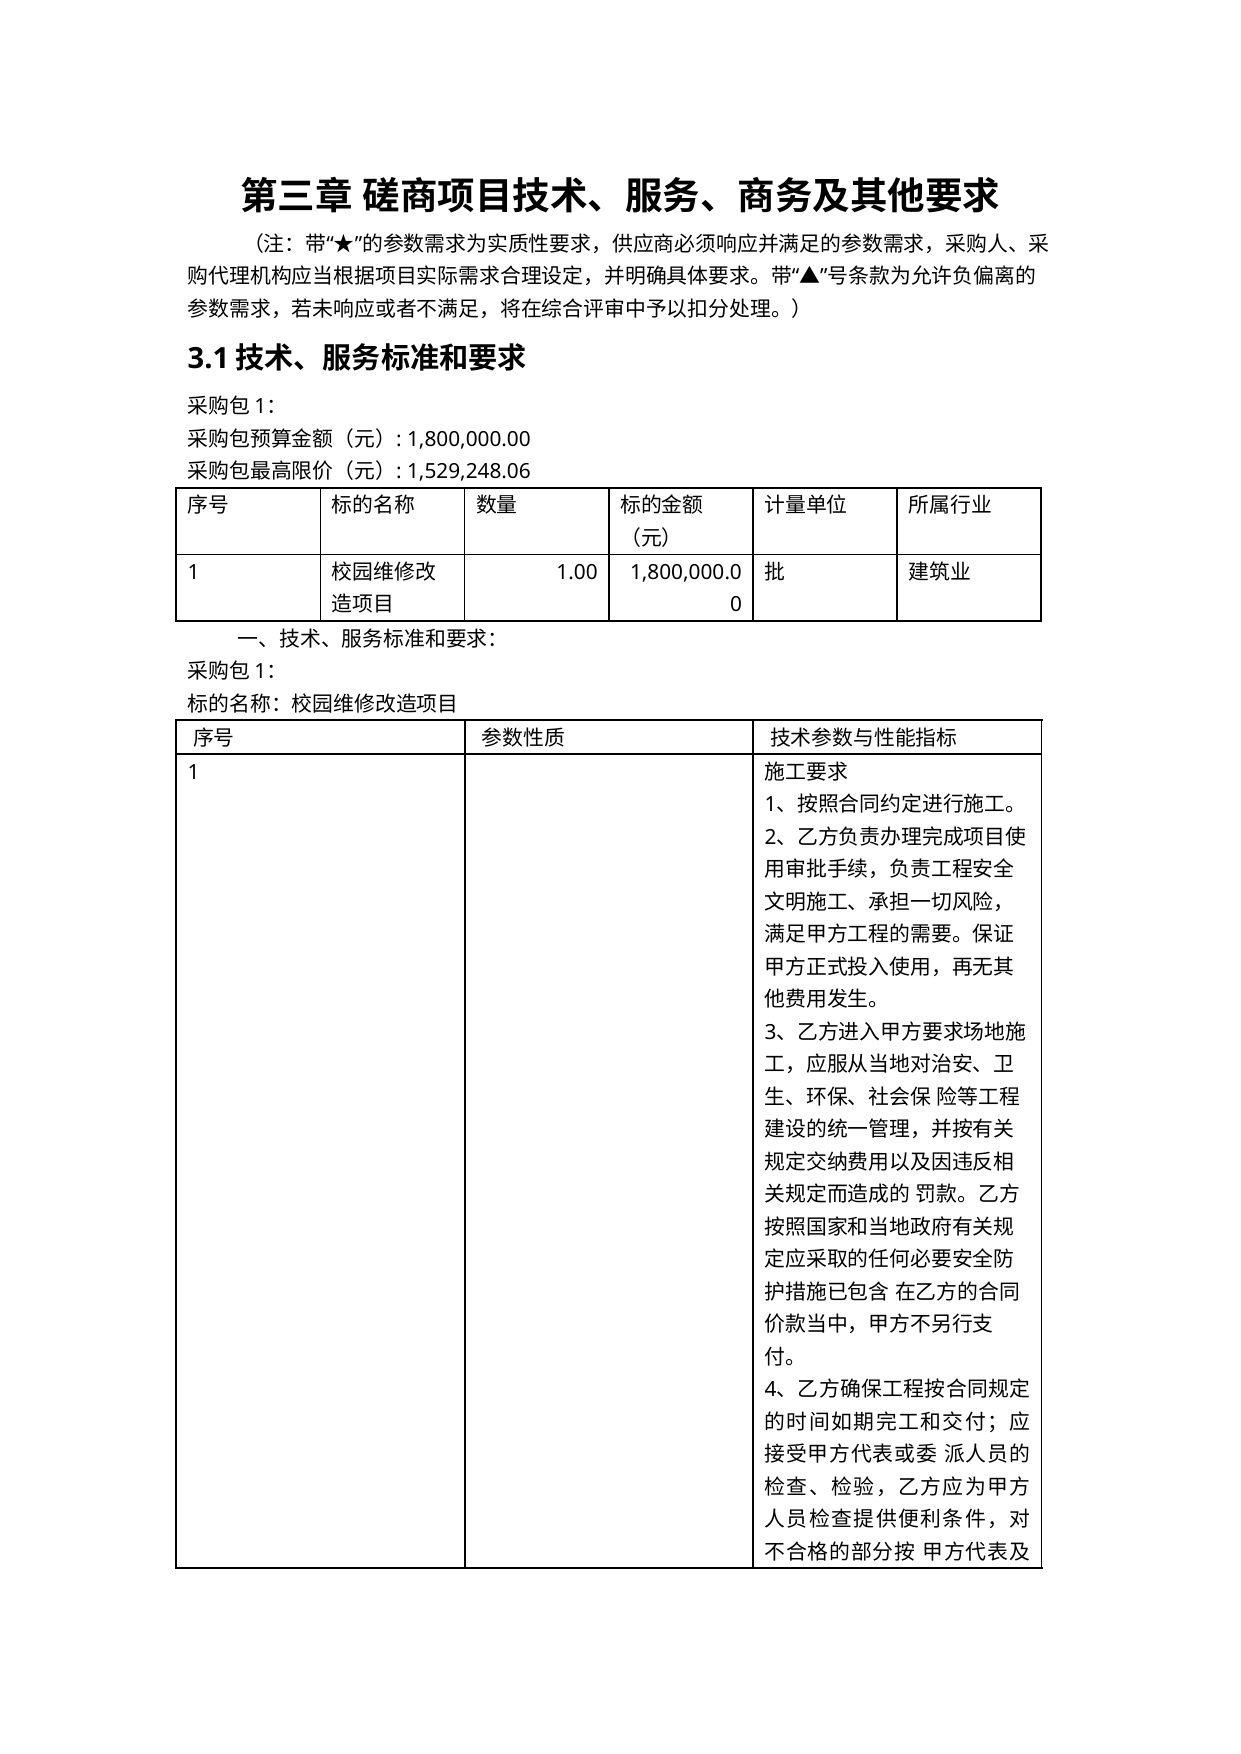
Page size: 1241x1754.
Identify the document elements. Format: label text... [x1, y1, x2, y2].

table_header 参数性质 [466, 721, 752, 753]
table_header 标的金额 （元） [610, 489, 752, 553]
text 采购包预算金额（元）: 1,800,000.00 [187, 422, 1053, 454]
text 采购包最高限价（元）: 1,529,248.06 [187, 454, 1053, 487]
table_header 序号 [177, 489, 320, 553]
table_cell 批 [754, 555, 896, 620]
table_header 数量 [465, 489, 608, 553]
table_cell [754, 755, 1041, 1567]
text 采购包1： [187, 654, 1053, 687]
table_cell 1 [177, 555, 320, 620]
table_header 所属行业 [898, 489, 1040, 553]
text 采购包1： [187, 389, 1053, 422]
table_header 标的名称 [321, 489, 464, 553]
text 标的名称：校园维修改造项目 [187, 687, 1053, 719]
text （注：带“★”的参数需求为实质性要求，供应商必须响应并满足的参数需求，采购人、采购代理机构应当根据项目实际需求合理设定，并明确具体要求。带“▲”号条款为允许负偏离的参数需求，若未响应或者不满足，将在综合评审中予以扣分处理。） [187, 227, 1053, 324]
table_cell 校园维修改造项目 [321, 555, 464, 620]
table_cell 1.00 [465, 555, 608, 620]
text 一、技术、服务标准和要求： [187, 622, 1053, 654]
table_cell 建筑业 [898, 555, 1040, 620]
text 3.1技术、服务标准和要求 [187, 324, 1053, 389]
table_cell [466, 755, 752, 1567]
table_cell 1,800,000.00 [610, 555, 752, 620]
table_cell 1 [177, 755, 464, 1567]
table_header 计量单位 [754, 489, 896, 553]
table_header 技术参数与性能指标 [754, 721, 1041, 753]
table_header 序号 [177, 721, 464, 753]
text 第三章 磋商项目技术、服务、商务及其他要求 [187, 162, 1053, 227]
